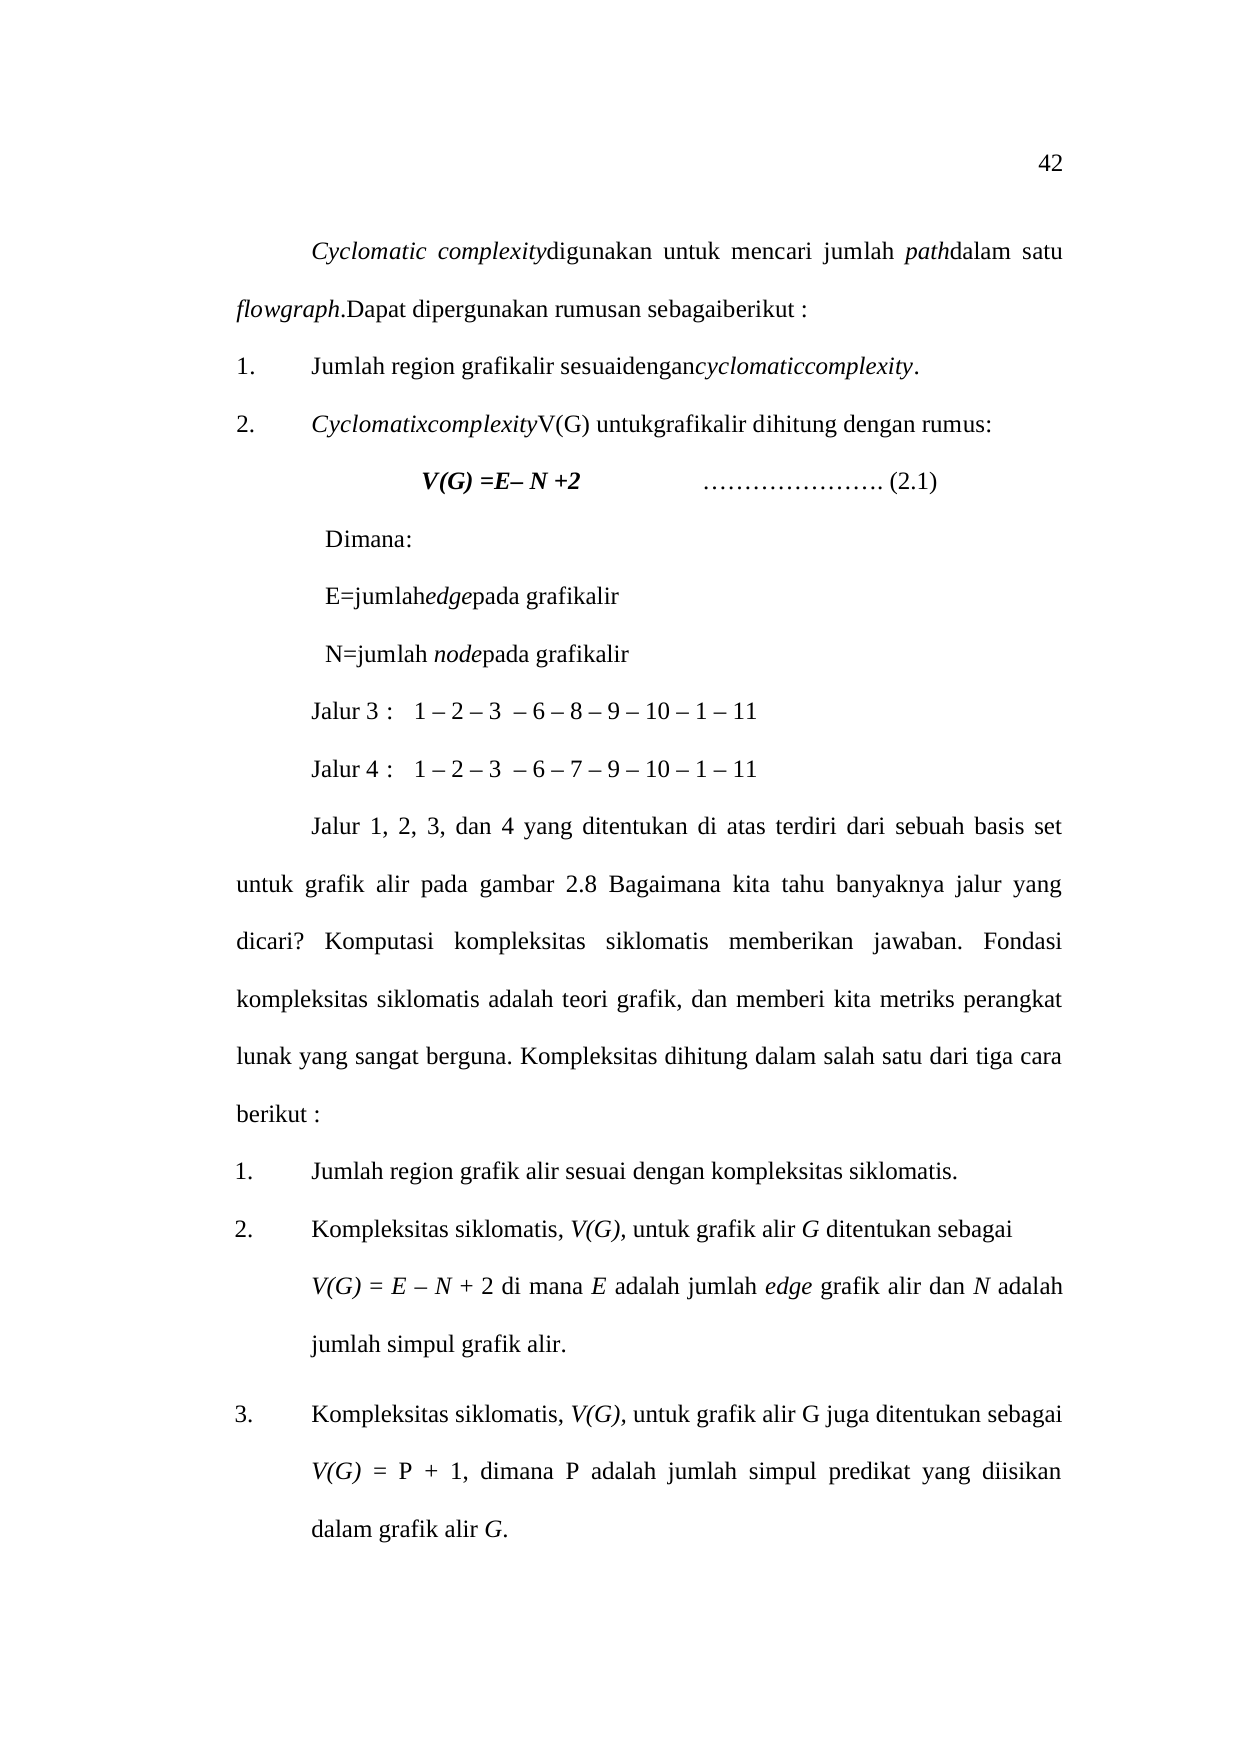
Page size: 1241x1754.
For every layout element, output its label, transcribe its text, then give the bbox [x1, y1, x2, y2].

list Kompleksitas siklomatis, V(G), untuk grafik alir G ditentukan sebagai [234, 1214, 1063, 1242]
text Dimana: [325, 524, 1063, 552]
list Kompleksitas siklomatis, V(G), untuk grafik alir G juga ditentukan sebagai V(G) = P + 1, dimana P adalah jumlah simpul predikat yang diisikan dalam grafik alir G. [234, 1399, 1063, 1542]
text Jalur 1, 2, 3, dan 4 yang ditentukan di atas terdiri dari sebuah basis set untuk grafik alir pada gambar 2.8 Bagaimana kita tahu banyaknya jalur yang dicari? Komputasi kompleksitas siklomatis memberikan jawaban. Fondasi kompleksitas siklomatis adalah teori grafik, dan memberi kita metriks perangkat lunak yang sangat berguna. Kompleksitas dihitung dalam salah satu dari tiga cara berikut : [236, 811, 1063, 1127]
list Jumlah region grafik alir sesuai dengan kompleksitas siklomatis. [234, 1156, 1063, 1185]
text V(G) =E– N +2 …………………. (2.1) [295, 466, 1063, 495]
list Jumlah region grafikalir sesuaidengancyclomaticcomplexity. [236, 351, 1063, 380]
text N=jumlah nodepada grafikalir [325, 639, 1063, 667]
text Jalur 4 : 1 – 2 – 3 – 6 – 7 – 9 – 10 – 1 – 11 [311, 754, 1063, 782]
text Cyclomatic complexitydigunakan untuk mencari jumlah pathdalam satu flowgraph.Dapat dipergunakan rumusan sebagaiberikut : [236, 236, 1063, 322]
text V(G) = E – N + 2 di mana E adalah jumlah edge grafik alir dan N adalah jumlah simpul grafik alir. [234, 1271, 1063, 1357]
text Jalur 3 : 1 – 2 – 3 – 6 – 8 – 9 – 10 – 1 – 11 [311, 696, 1063, 725]
text E=jumlahedgepada grafikalir [325, 581, 1063, 610]
list CyclomatixcomplexityV(G) untukgrafikalir dihitung dengan rumus: [236, 409, 1063, 437]
